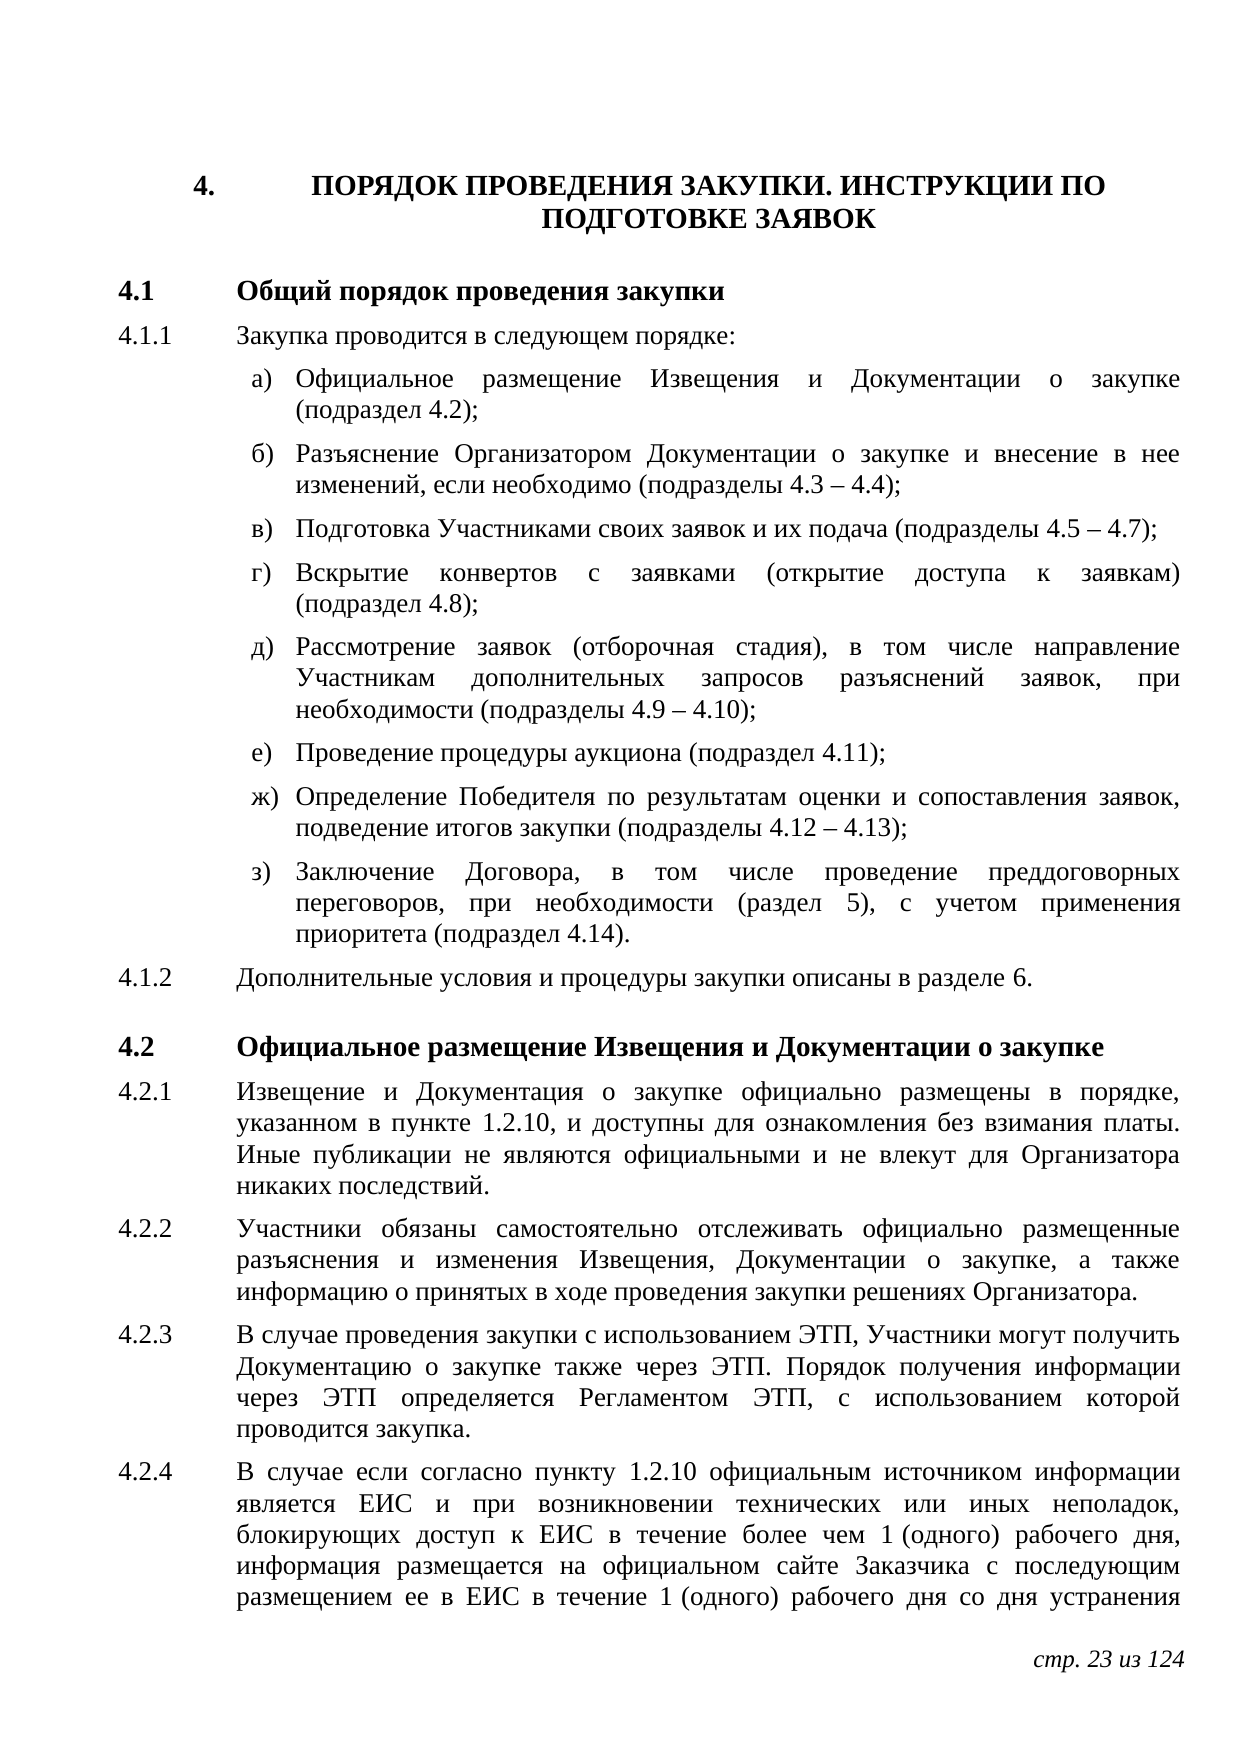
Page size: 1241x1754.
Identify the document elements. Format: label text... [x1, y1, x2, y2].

list Проведение процедуры аукциона (подраздел 4.11); [251, 736, 1181, 767]
text Участники обязаны самостоятельно отслеживать официально размещенные разъяснения и изменения Извещения, Документации о закупке, а также информацию о принятых в ходе проведения закупки решениях Организатора. [118, 1212, 1181, 1306]
subtitle Официальное размещение Извещения и Документации о закупке [118, 1029, 1181, 1063]
text Дополнительные условия и процедуры закупки описаны в разделе 6. [118, 961, 1181, 992]
list Заключение Договора, в том числе проведение преддоговорных переговоров, при необходимости (раздел 5), с учетом применения приоритета (подраздел 4.14). [251, 855, 1181, 948]
list Официальное размещение Извещения и Документации о закупке (подраздел 4.2); [251, 362, 1181, 425]
list Рассмотрение заявок (отборочная стадия), в том числе направление Участникам дополнительных запросов разъяснений заявок, при необходимости (подразделы 4.9 – 4.10); [251, 630, 1181, 724]
list Разъяснение Организатором Документации о закупке и внесение в нее изменений, если необходимо (подразделы 4.3 – 4.4); [251, 437, 1181, 499]
list Определение Победителя по результатам оценки и сопоставления заявок, подведение итогов закупки (подразделы 4.12 – 4.13); [251, 780, 1181, 842]
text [118, 1456, 1181, 1611]
subtitle ПОРЯДОК ПРОВЕДЕНИЯ ЗАКУПКИ. ИНСТРУКЦИИ ПО ПОДГОТОВКЕ ЗАЯВОК [118, 168, 1181, 235]
text Извещение и Документация о закупке официально размещены в порядке, указанном в пункте 1.2.10, и доступны для ознакомления без взимания платы. Иные публикации не являются официальными и не влекут для Организатора никаких последствий. [118, 1075, 1181, 1200]
text Закупка проводится в следующем порядке: [118, 319, 1181, 350]
text В случае проведения закупки с использованием ЭТП, Участники могут получить Документацию о закупке также через ЭТП. Порядок получения информации через ЭТП определяется Регламентом ЭТП, с использованием которой проводится закупка. [118, 1318, 1181, 1443]
list Вскрытие конвертов с заявками (открытие доступа к заявкам) (подраздел 4.8); [251, 556, 1181, 618]
list Подготовка Участниками своих заявок и их подача (подразделы 4.5 – 4.7); [251, 512, 1181, 543]
subtitle Общий порядок проведения закупки [118, 273, 1181, 306]
